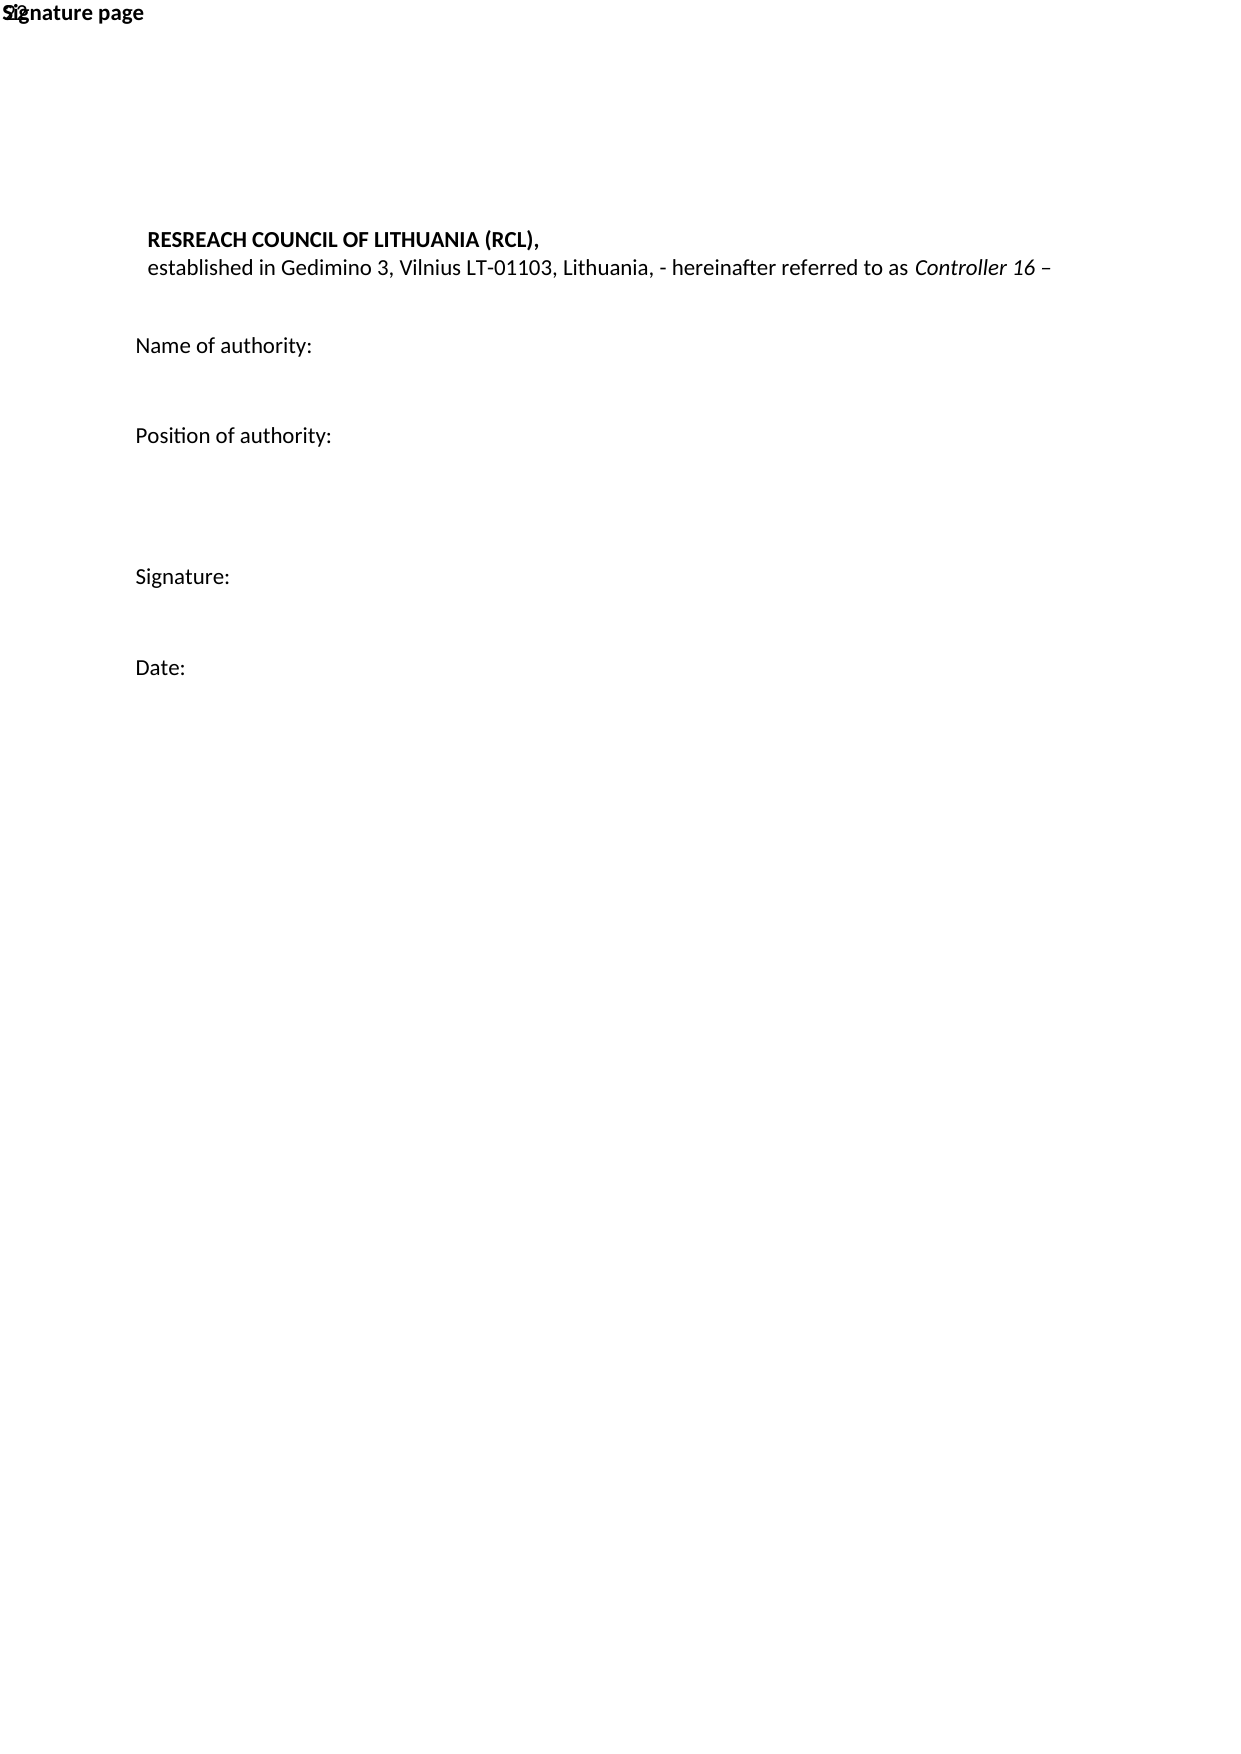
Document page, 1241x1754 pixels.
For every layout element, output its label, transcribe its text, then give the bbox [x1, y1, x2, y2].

text Date: [135, 653, 1105, 681]
text Name of authority: [135, 331, 1105, 359]
text Signature: [135, 562, 1105, 590]
text RESREACH COUNCIL OF LITHUANIA (RCL), established in Gedimino 3, Vilnius LT-01103, Lithuania, - hereinafter referred to as Controller 16 – [147, 225, 1105, 281]
text Position of authority: [135, 422, 1105, 449]
